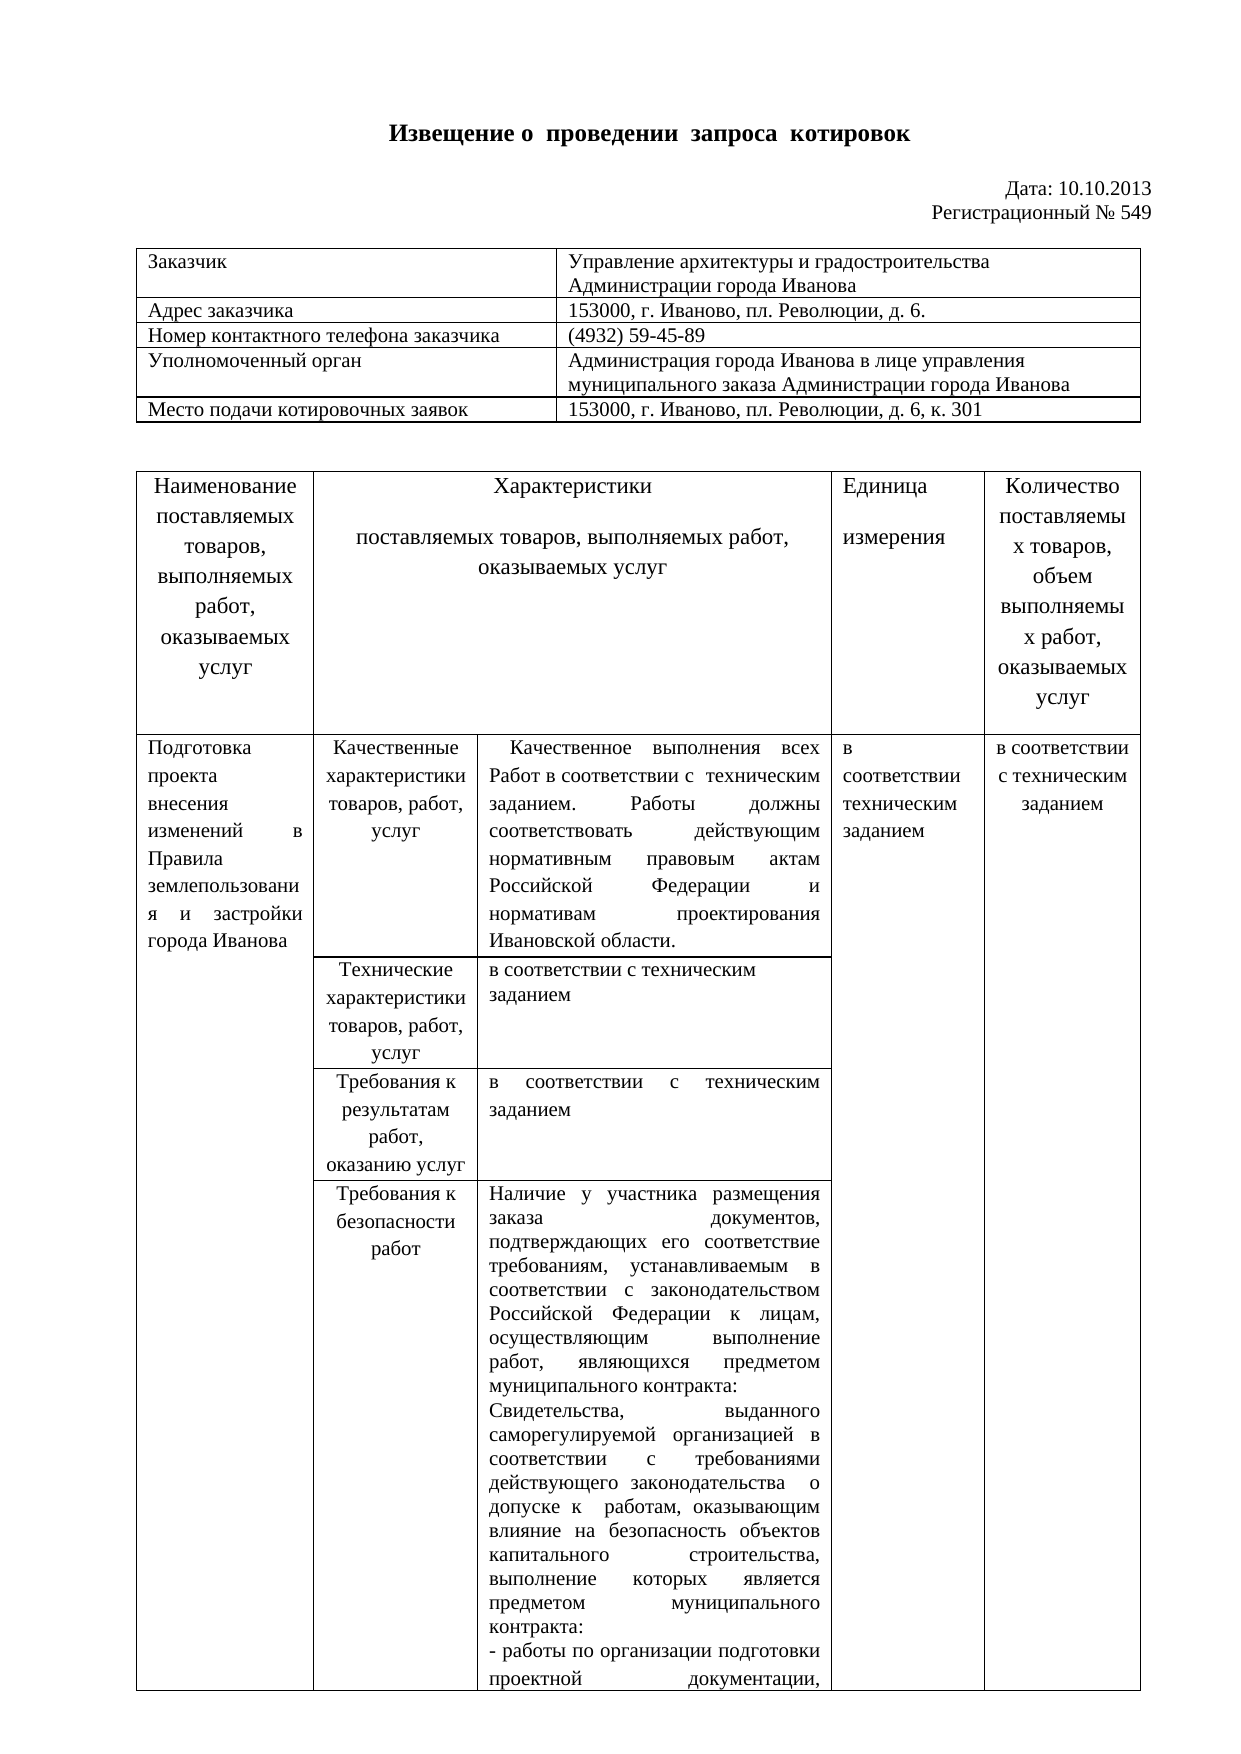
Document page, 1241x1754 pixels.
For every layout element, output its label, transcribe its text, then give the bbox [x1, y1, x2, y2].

table_cell Технические характеристики товаров, работ, услуг [314, 958, 477, 1068]
table_cell Уполномоченный орган [137, 348, 556, 396]
table_cell Адрес заказчика [137, 298, 556, 322]
table_cell в соответствии с техническим заданием [985, 735, 1140, 1690]
table_cell в соответствии техническим заданием [832, 735, 984, 1690]
table_cell Требования к результатам работ, оказанию услуг [314, 1069, 477, 1180]
text Дата: 10.10.2013 [523, 176, 1152, 200]
table_header Управление архитектуры и градостроительства Администрации города Иванова [557, 249, 1140, 297]
table_cell Подготовка проекта внесения изменений в Правила землепользования и застройки города Иванова [137, 735, 313, 1690]
table_header Единица измерения [832, 472, 984, 734]
table_header Характеристики поставляемых товаров, выполняемых работ, оказываемых услуг [314, 472, 831, 734]
table_header Заказчик [137, 249, 556, 297]
table_cell Качественные характеристики товаров, работ, услуг [314, 735, 477, 956]
table_cell Администрация города Иванова в лице управления муниципального заказа Администрации города Иванова [557, 348, 1140, 396]
table_header Наименование поставляемых товаров, выполняемых работ, оказываемых услуг [137, 472, 313, 734]
table_cell (4932) 59-45-89 [557, 323, 1140, 347]
table_cell . Иваново, пл. Революции, д. 6, к. 301 [557, 398, 1140, 421]
table_cell . Иваново, пл. Революции, д. 6. [557, 298, 1140, 322]
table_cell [478, 1181, 831, 1690]
table_cell в соответствии с техническим заданием [478, 958, 831, 1068]
table_cell Место подачи котировочных заявок [137, 398, 556, 421]
table_cell в соответствии с техническим заданием [478, 1069, 831, 1180]
text Регистрационный № 549 [517, 200, 1152, 224]
table_cell Номер контактного телефона заказчика [137, 323, 556, 347]
table_header Количество поставляемых товаров, объем выполняемых работ, оказываемых услуг [985, 472, 1140, 734]
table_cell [314, 1181, 477, 1690]
table_cell Качественное выполнения всех Работ в соответствии с техническим заданием. Работы должны соответствовать действующим нормативным правовым актам Российской Федерации и нормативам проектирования Ивановской области. [478, 735, 831, 956]
text Извещение о проведении запроса котировок [148, 118, 1152, 147]
